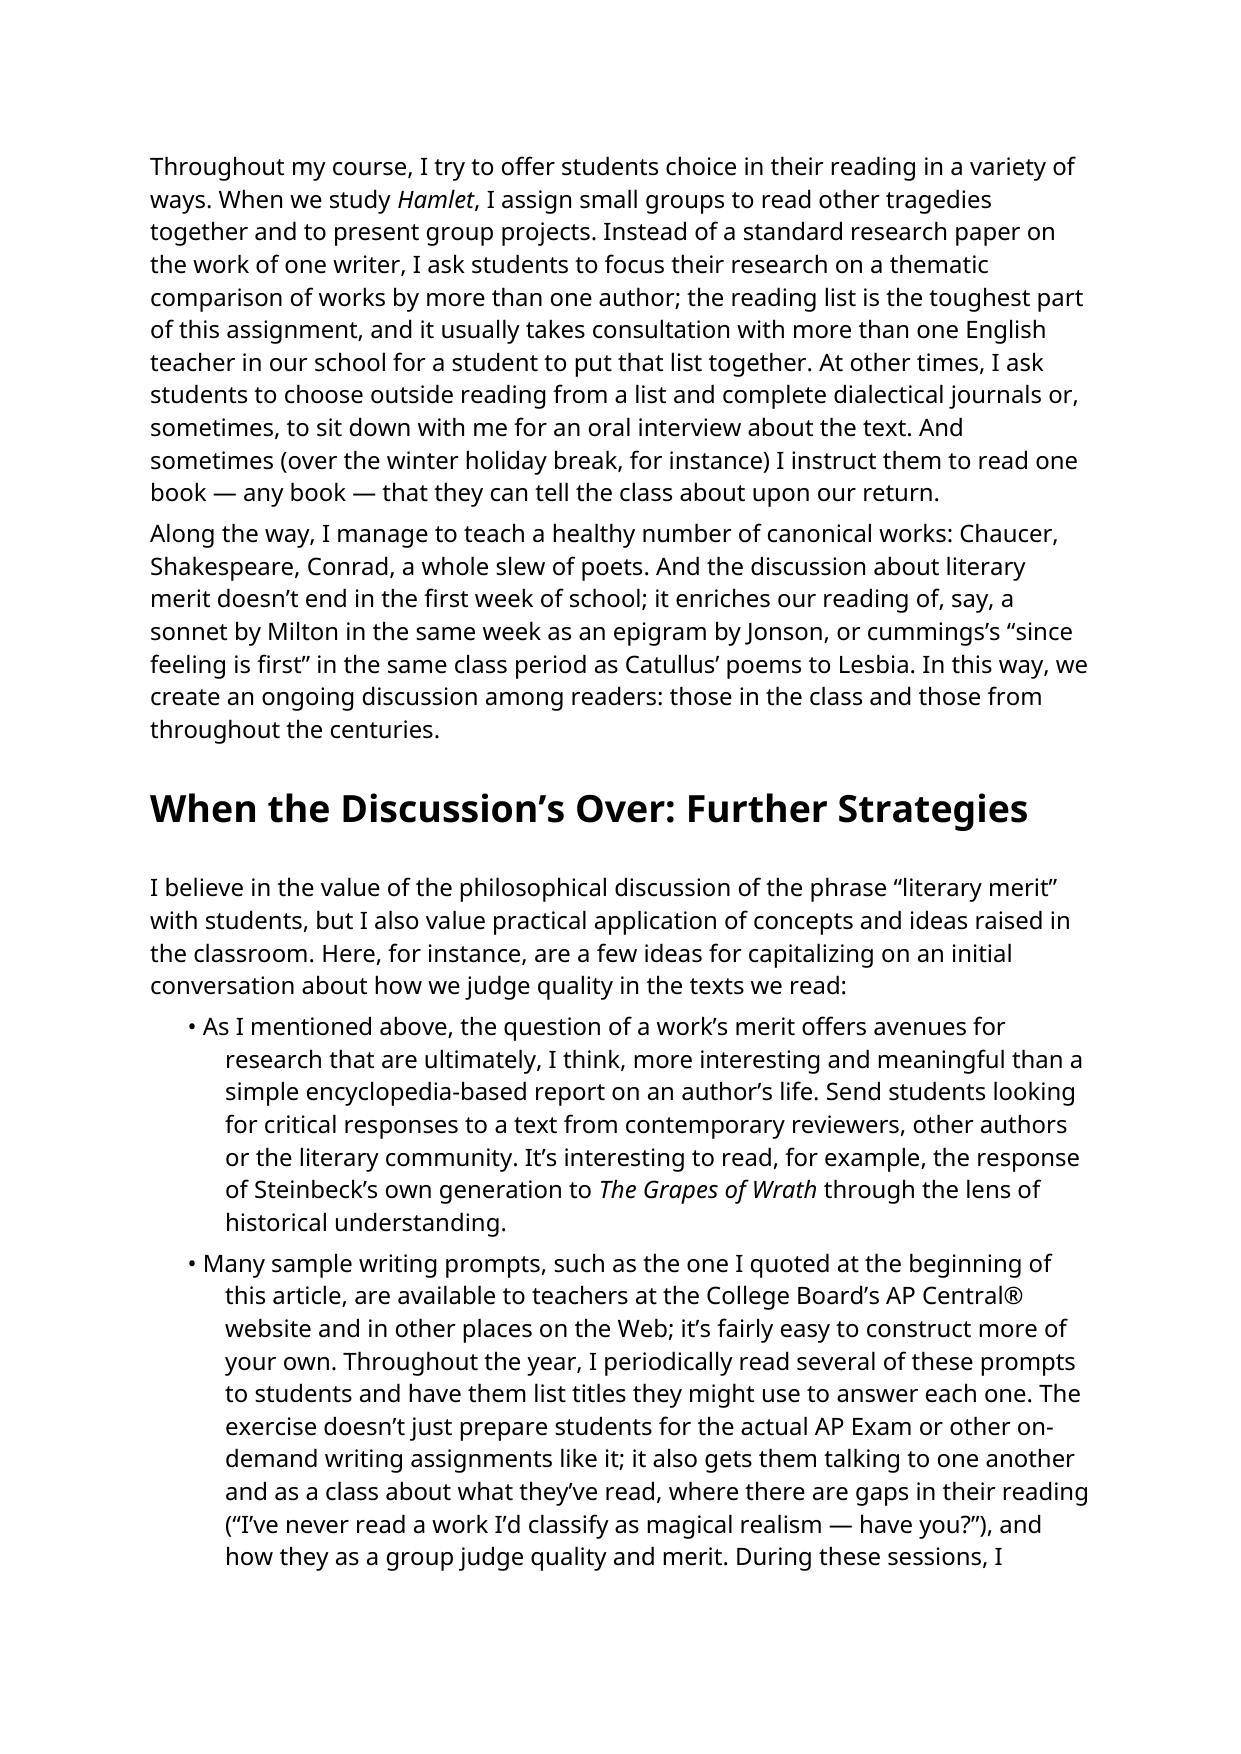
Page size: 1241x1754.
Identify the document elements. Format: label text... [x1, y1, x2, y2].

text Along the way, I manage to teach a healthy number of canonical works: Chaucer, Shakespeare, Conrad, a whole slew of poets. And the discussion about literary merit doesn’t end in the first week of school; it enriches our reading of, say, a sonnet by Milton in the same week as an epigram by Jonson, or cummings’s “since feeling is first” in the same class period as Catullus’ poems to Lesbia. In this way, we create an ongoing discussion among readers: those in the class and those from throughout the centuries. [150, 517, 1090, 745]
text When the Discussion’s Over: Further Strategies [150, 783, 1090, 834]
text Throughout my course, I try to offer students choice in their reading in a variety of ways. When we study Hamlet, I assign small groups to read other tragedies together and to present group projects. Instead of a standard research paper on the work of one writer, I ask students to focus their research on a thematic comparison of works by more than one author; the reading list is the toughest part of this assignment, and it usually takes consultation with more than one English teacher in our school for a student to put that list together. At other times, I ask students to choose outside reading from a list and complete dialectical journals or, sometimes, to sit down with me for an oral interview about the text. And sometimes (over the winter holiday break, for instance) I instruct them to read one book — any book — that they can tell the class about upon our return. [150, 150, 1090, 509]
text I believe in the value of the philosophical discussion of the phrase “literary merit” with students, but I also value practical application of concepts and ideas raised in the classroom. Here, for instance, are a few ideas for capitalizing on an initial conversation about how we judge quality in the texts we read: [150, 871, 1090, 1002]
text • As I mentioned above, the question of a work’s merit offers avenues for research that are ultimately, I think, more interesting and meaningful than a simple encyclopedia-based report on an author’s life. Send students looking for critical responses to a text from contemporary reviewers, other authors or the literary community. It’s interesting to read, for example, the response of Steinbeck’s own generation to The Grapes of Wrath through the lens of historical understanding. [187, 1010, 1090, 1238]
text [187, 1247, 1090, 1573]
